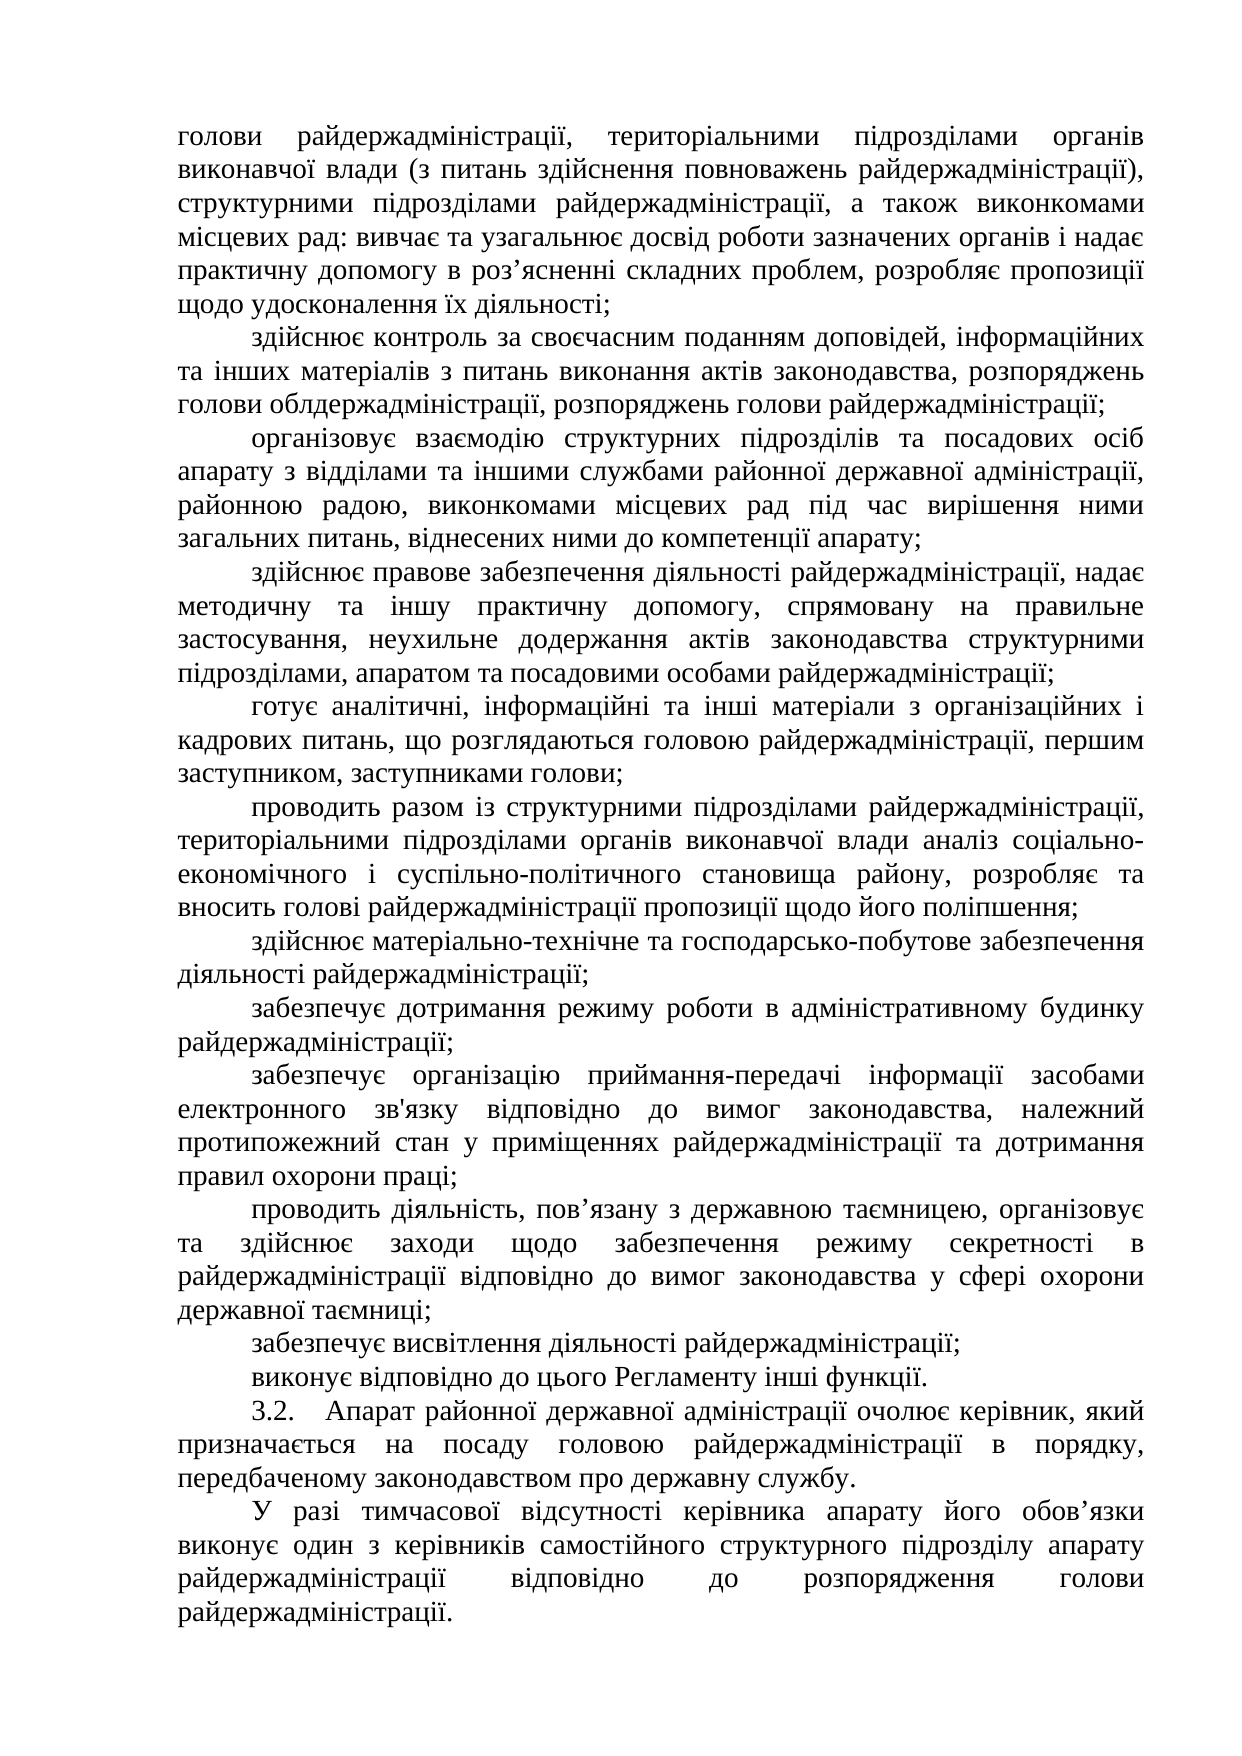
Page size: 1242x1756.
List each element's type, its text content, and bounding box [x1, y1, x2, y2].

text У разі тимчасової відсутності керівника апарату його обов’язки виконує один з керівників самостійного структурного підрозділу апарату райдержадміністрації відповідно до розпорядження голови райдержадміністрації. [177, 1493, 1145, 1627]
text виконує відповідно до цього Регламенту інші функції. [177, 1359, 1145, 1393]
text готує аналітичні, інформаційні та інші матеріали з організаційних і кадрових питань, що розглядаються головою райдержадміністрації, першим заступником, заступниками голови; [177, 688, 1145, 789]
text забезпечує висвітлення діяльності райдержадміністрації; [177, 1326, 1145, 1359]
text здійснює матеріально-технічне та господарсько-побутове забезпечення діяльності райдержадміністрації; [177, 923, 1145, 990]
text проводить діяльність, пов’язану з державною таємницею, організовує та здійснює заходи щодо забезпечення режиму секретності в райдержадміністрації відповідно до вимог законодавства у сфері охорони державної таємниці; [177, 1191, 1145, 1326]
text 3.2. Апарат районної державної адміністрації очолює керівник, який призначається на посаду головою райдержадміністрації в порядку, передбаченому законодавством про державну службу. [177, 1393, 1145, 1493]
text забезпечує дотримання режиму роботи в адміністративному будинку райдержадміністрації; [177, 990, 1145, 1057]
text здійснює контроль за своєчасним поданням доповідей, інформаційних та інших матеріалів з питань виконання актів законодавства, розпоряджень голови облдержадміністрації, розпоряджень голови райдержадміністрації; [177, 319, 1145, 420]
text забезпечує організацію приймання-передачі інформації засобами електронного зв'язку відповідно до вимог законодавства, належний протипожежний стан у приміщеннях райдержадміністрації та дотримання правил охорони праці; [177, 1057, 1145, 1191]
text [177, 118, 1145, 319]
text здійснює правове забезпечення діяльності райдержадміністрації, надає методичну та іншу практичну допомогу, спрямовану на правильне застосування, неухильне додержання актів законодавства структурними підрозділами, апаратом та посадовими особами райдержадміністрації; [177, 554, 1145, 688]
text організовує взаємодію структурних підрозділів та посадових осіб апарату з відділами та іншими службами районної державної адміністрації, районною радою, виконкомами місцевих рад під час вирішення ними загальних питань, віднесених ними до компетенції апарату; [177, 420, 1145, 554]
text проводить разом із структурними підрозділами райдержадміністрації, територіальними підрозділами органів виконавчої влади аналіз соціально-економічного і суспільно-політичного становища району, розробляє та вносить голові райдержадміністрації пропозиції щодо його поліпшення; [177, 789, 1145, 923]
